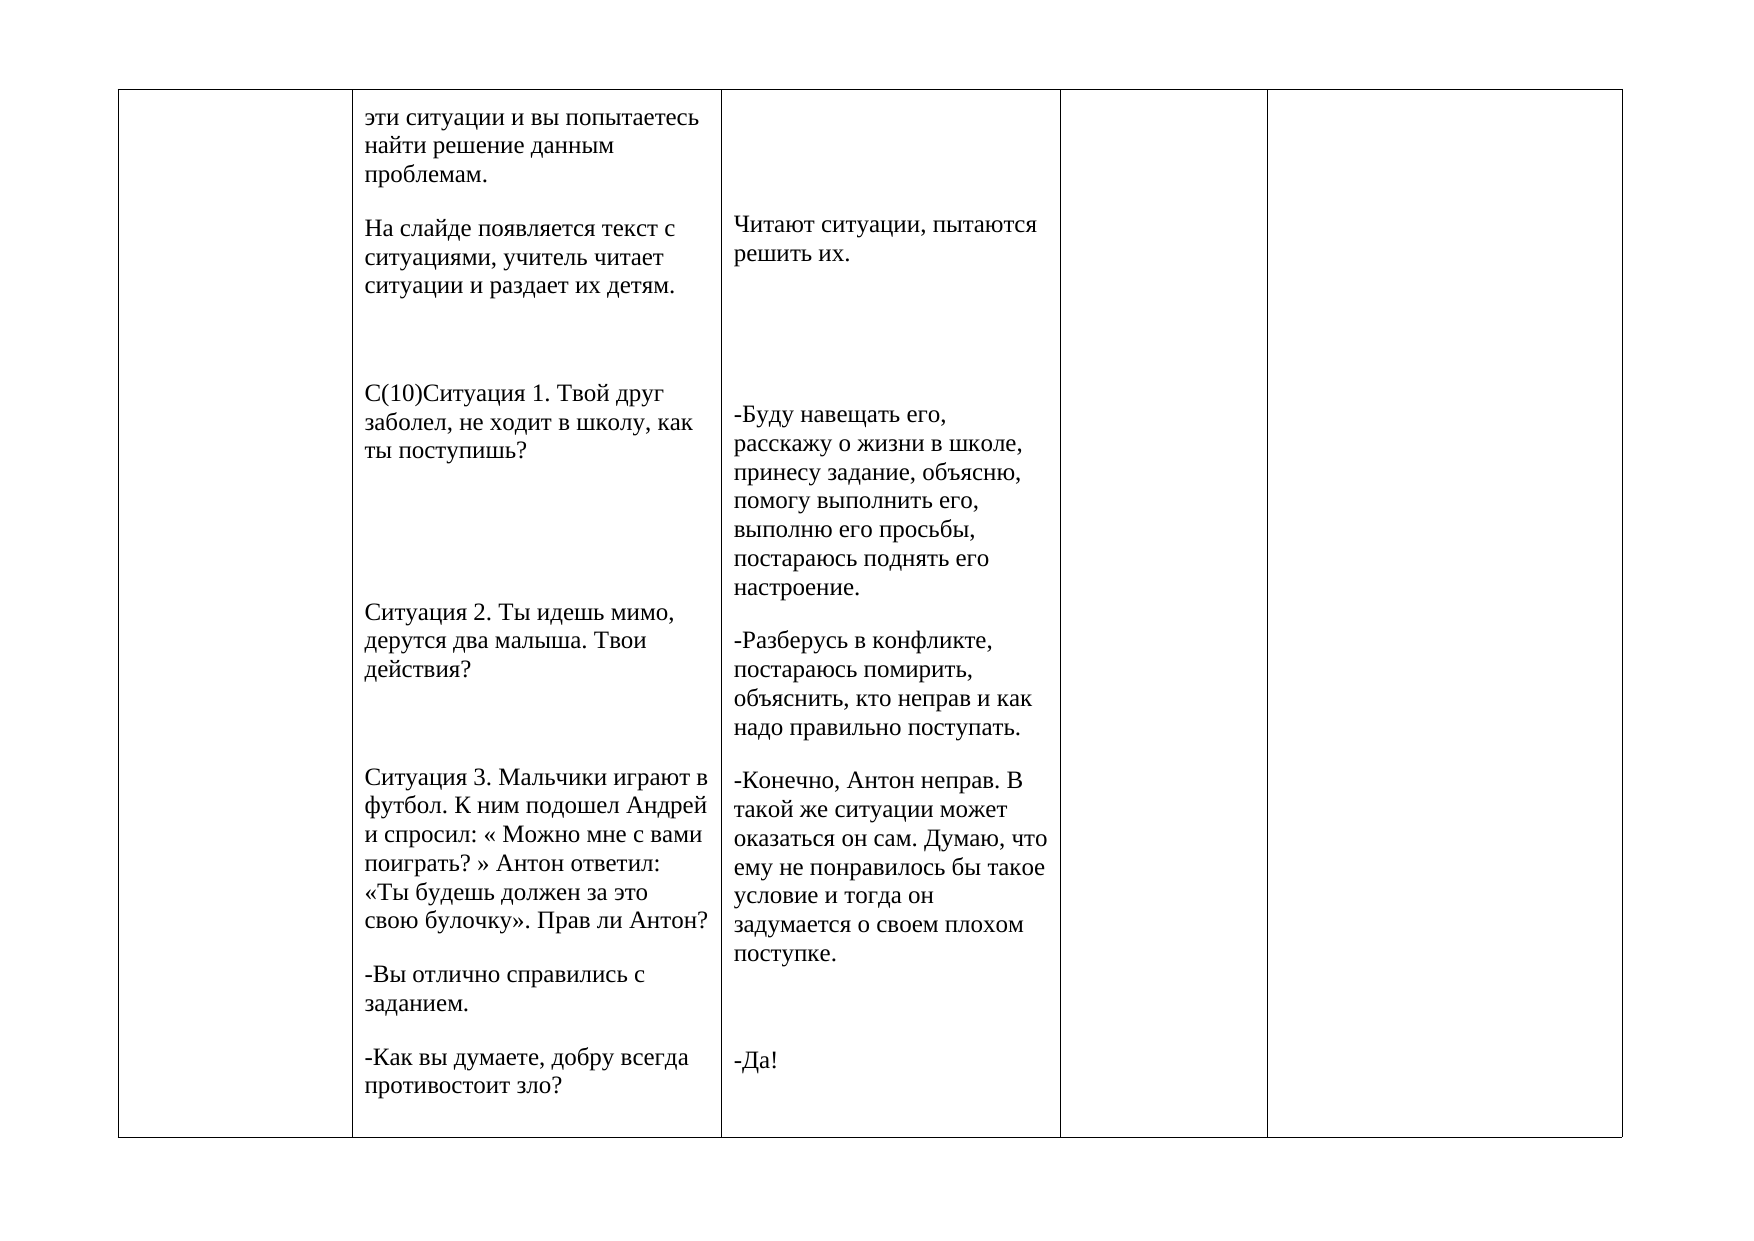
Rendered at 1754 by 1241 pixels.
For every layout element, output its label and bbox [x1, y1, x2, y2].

table_cell [722, 90, 1060, 1137]
table_cell [1268, 90, 1622, 1137]
table_cell [1061, 90, 1267, 1137]
table_cell [353, 90, 721, 1137]
table_cell [119, 90, 352, 1137]
